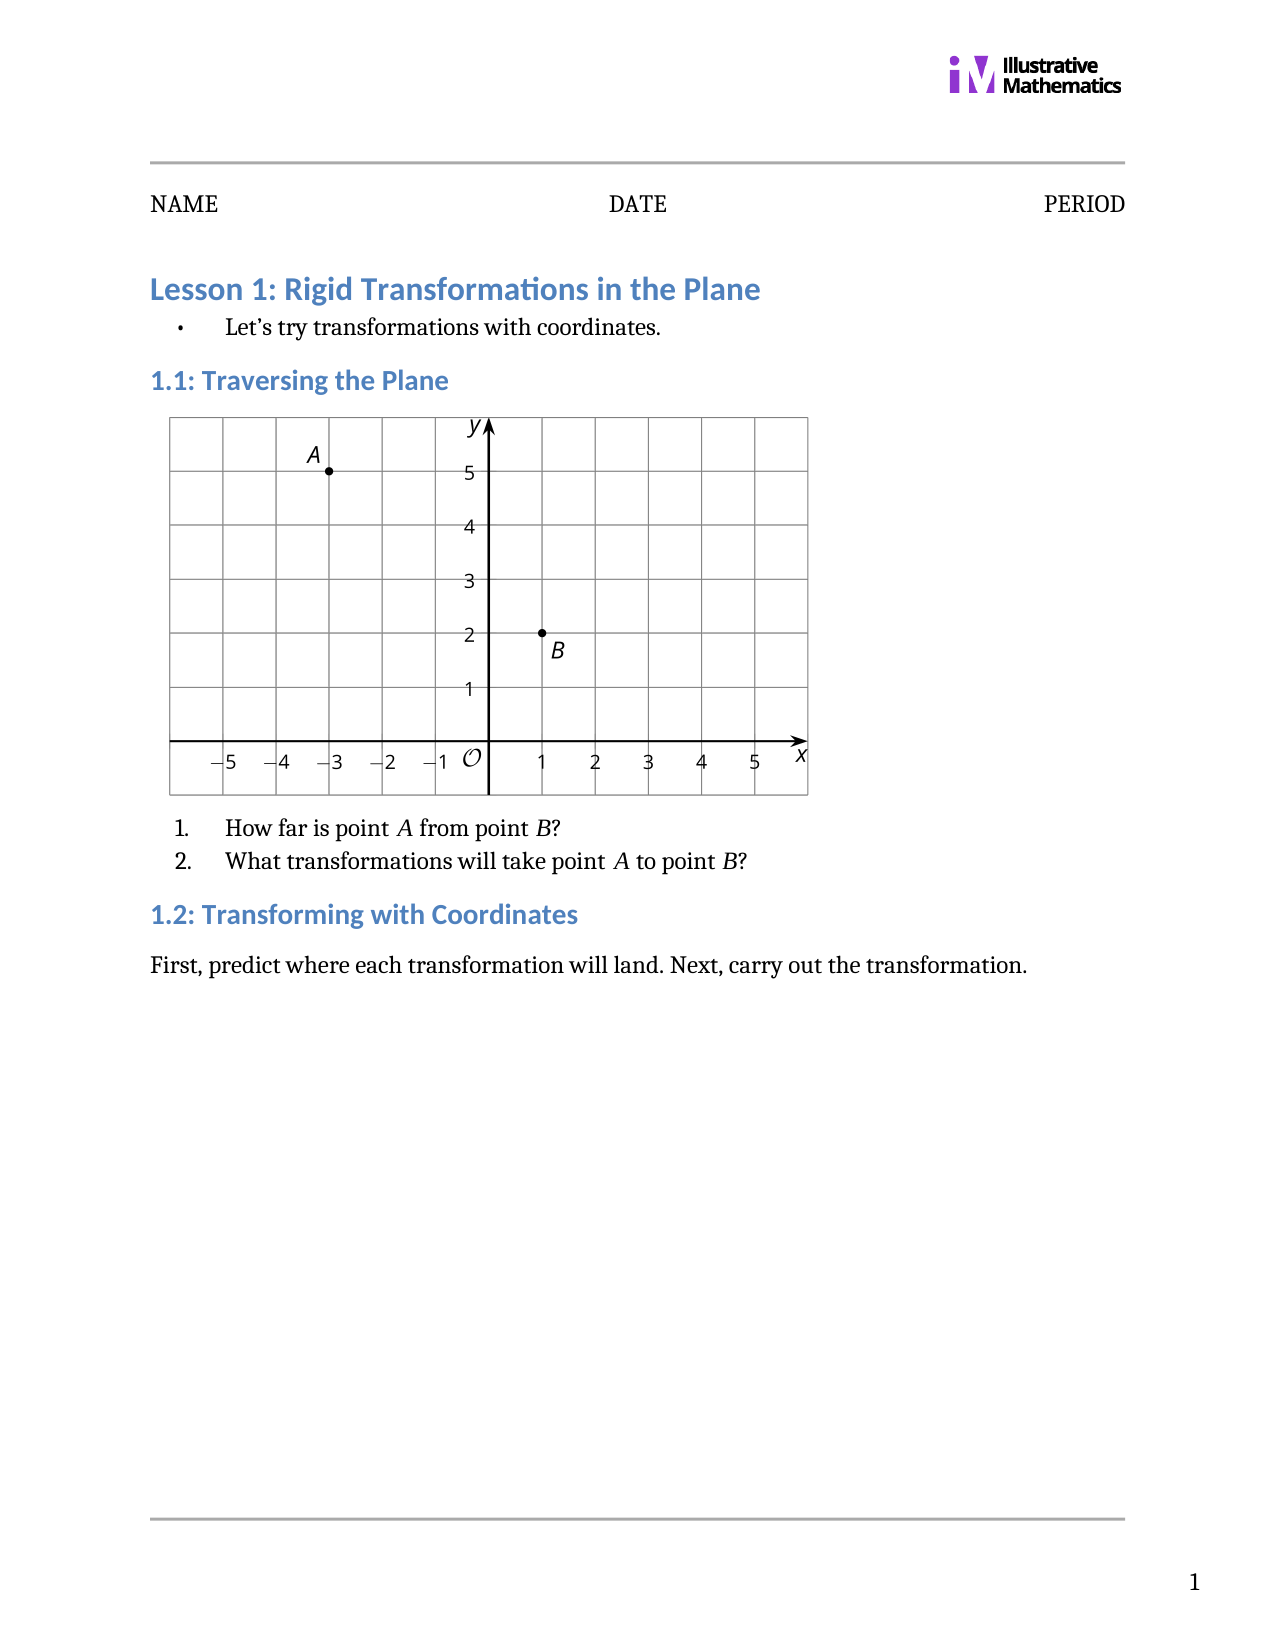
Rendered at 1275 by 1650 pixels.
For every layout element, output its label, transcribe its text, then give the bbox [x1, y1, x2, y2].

list Let’s try transformations with coordinates. [175, 313, 1125, 342]
picture [168, 416, 809, 796]
subtitle 1.1: Traversing the Plane [150, 362, 1125, 398]
list How far is point from point ? [175, 814, 1125, 843]
subtitle 1.2: Transforming with Coordinates [150, 896, 1125, 932]
subtitle Lesson 1: Rigid Transformations in the Plane [150, 268, 1125, 309]
picture [949, 55, 1121, 93]
list What transformations will take point to point ? [175, 847, 1125, 875]
text First, predict where each transformation will land. Next, carry out the transformation. [150, 951, 1125, 979]
